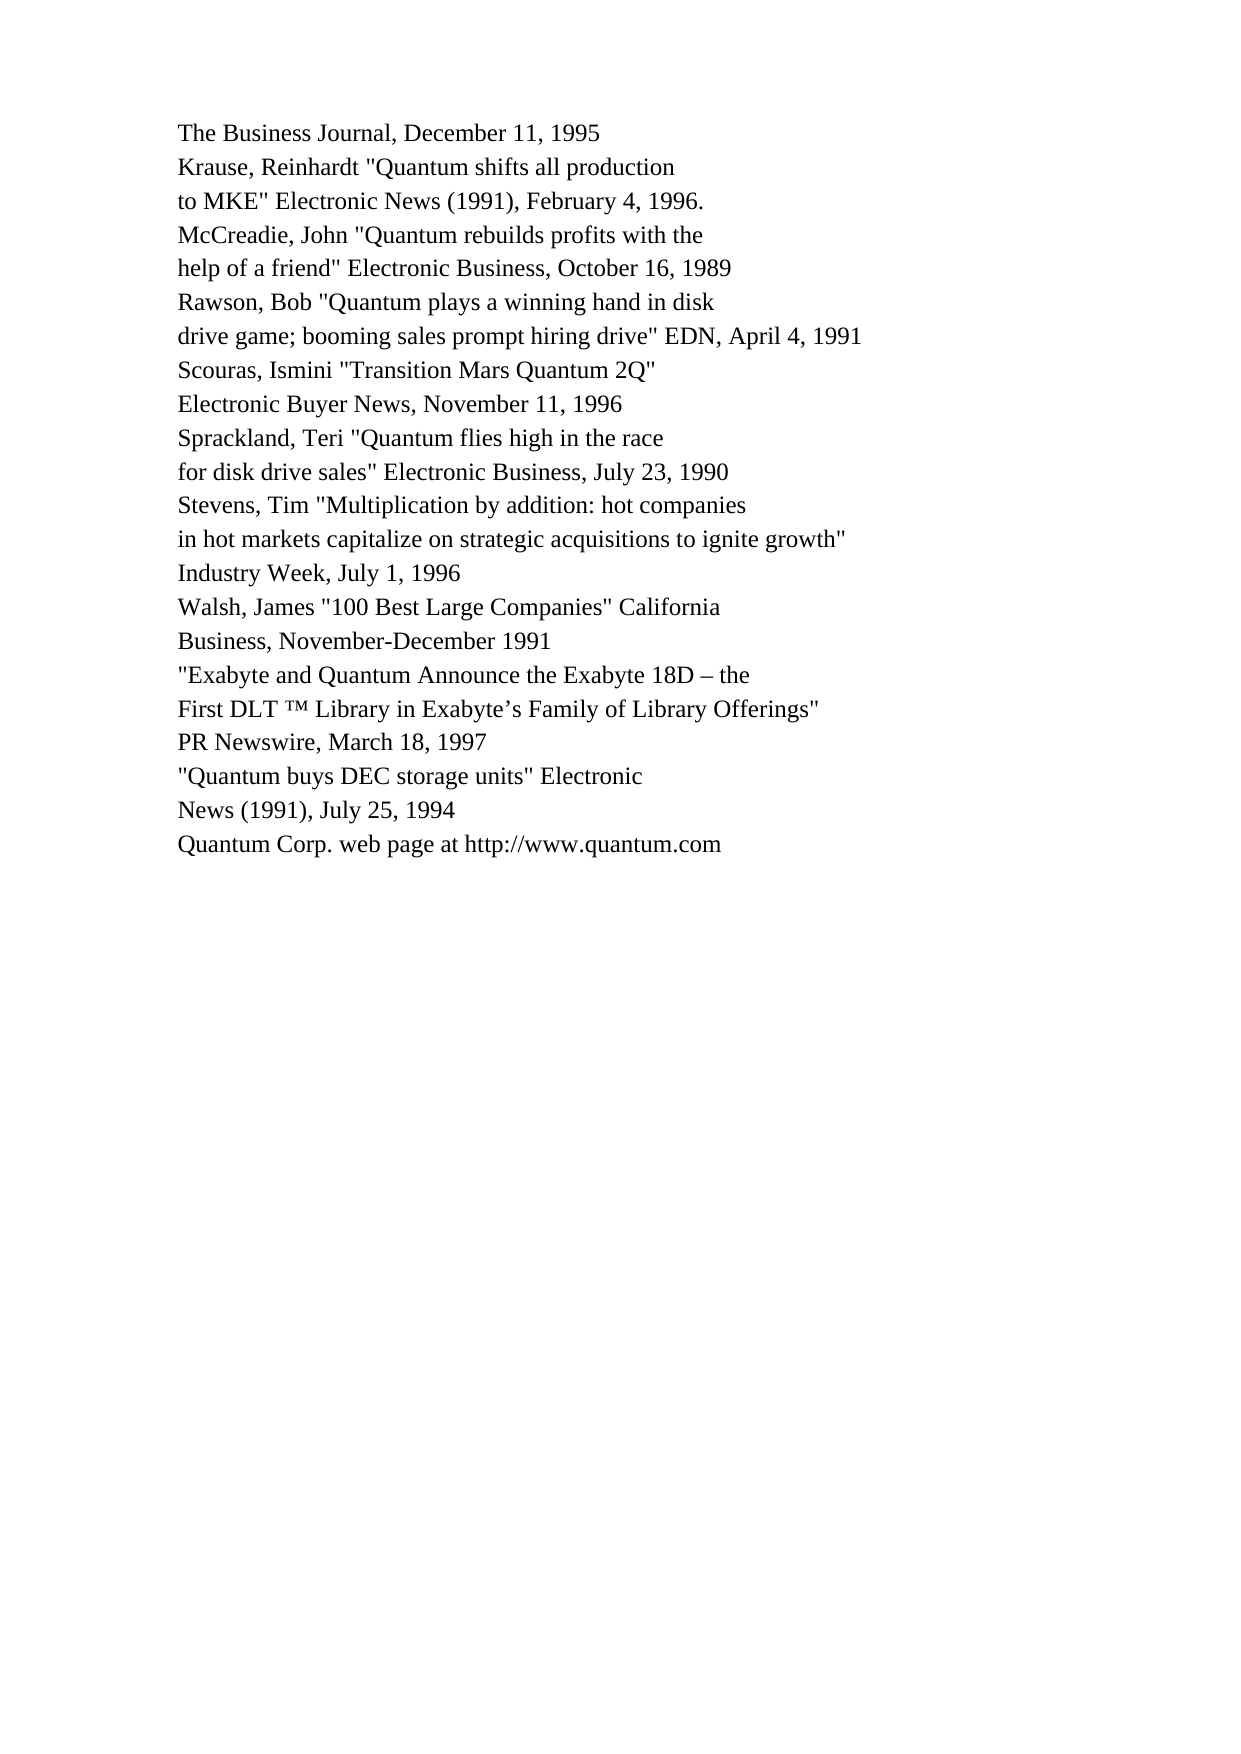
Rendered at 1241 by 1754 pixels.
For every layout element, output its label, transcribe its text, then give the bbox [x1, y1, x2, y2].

text "Exabyte and Quantum Announce the Exabyte 18D – the [177, 660, 1152, 688]
text to MKE" Electronic News (1991), February 4, 1996. [177, 186, 1152, 214]
text Quantum Corp. web page at http://www.quantum.com [177, 829, 1152, 858]
text McCreadie, John "Quantum rebuilds profits with the [177, 220, 1152, 248]
text PR Newswire, March 18, 1997 [177, 727, 1152, 756]
text "Quantum buys DEC storage units" Electronic [177, 761, 1152, 790]
text for disk drive sales" Electronic Business, July 23, 1990 [177, 457, 1152, 485]
text Stevens, Tim "Multiplication by addition: hot companies [177, 491, 1152, 519]
text News (1991), July 25, 1994 [177, 795, 1152, 824]
text Business, November-December 1991 [177, 626, 1152, 655]
text Industry Week, July 1, 1996 [177, 558, 1152, 587]
text in hot markets capitalize on strategic acquisitions to ignite growth" [177, 524, 1152, 553]
text help of a friend" Electronic Business, October 16, 1989 [177, 253, 1152, 282]
text drive game; booming sales prompt hiring drive" EDN, April 4, 1991 [177, 321, 1152, 350]
text Sprackland, Teri "Quantum flies high in the race [177, 423, 1152, 452]
text Rawson, Bob "Quantum plays a winning hand in disk [177, 287, 1152, 316]
text The Business Journal, December 11, 1995 [177, 118, 1152, 147]
text First DLT ™ Library in Exabyte’s Family of Library Offerings" [177, 694, 1152, 722]
text Scouras, Ismini "Transition Mars Quantum 2Q" [177, 355, 1152, 384]
text Krause, Reinhardt "Quantum shifts all production [177, 152, 1152, 181]
text Walsh, James "100 Best Large Companies" California [177, 592, 1152, 621]
text Electronic Buyer News, November 11, 1996 [177, 389, 1152, 418]
